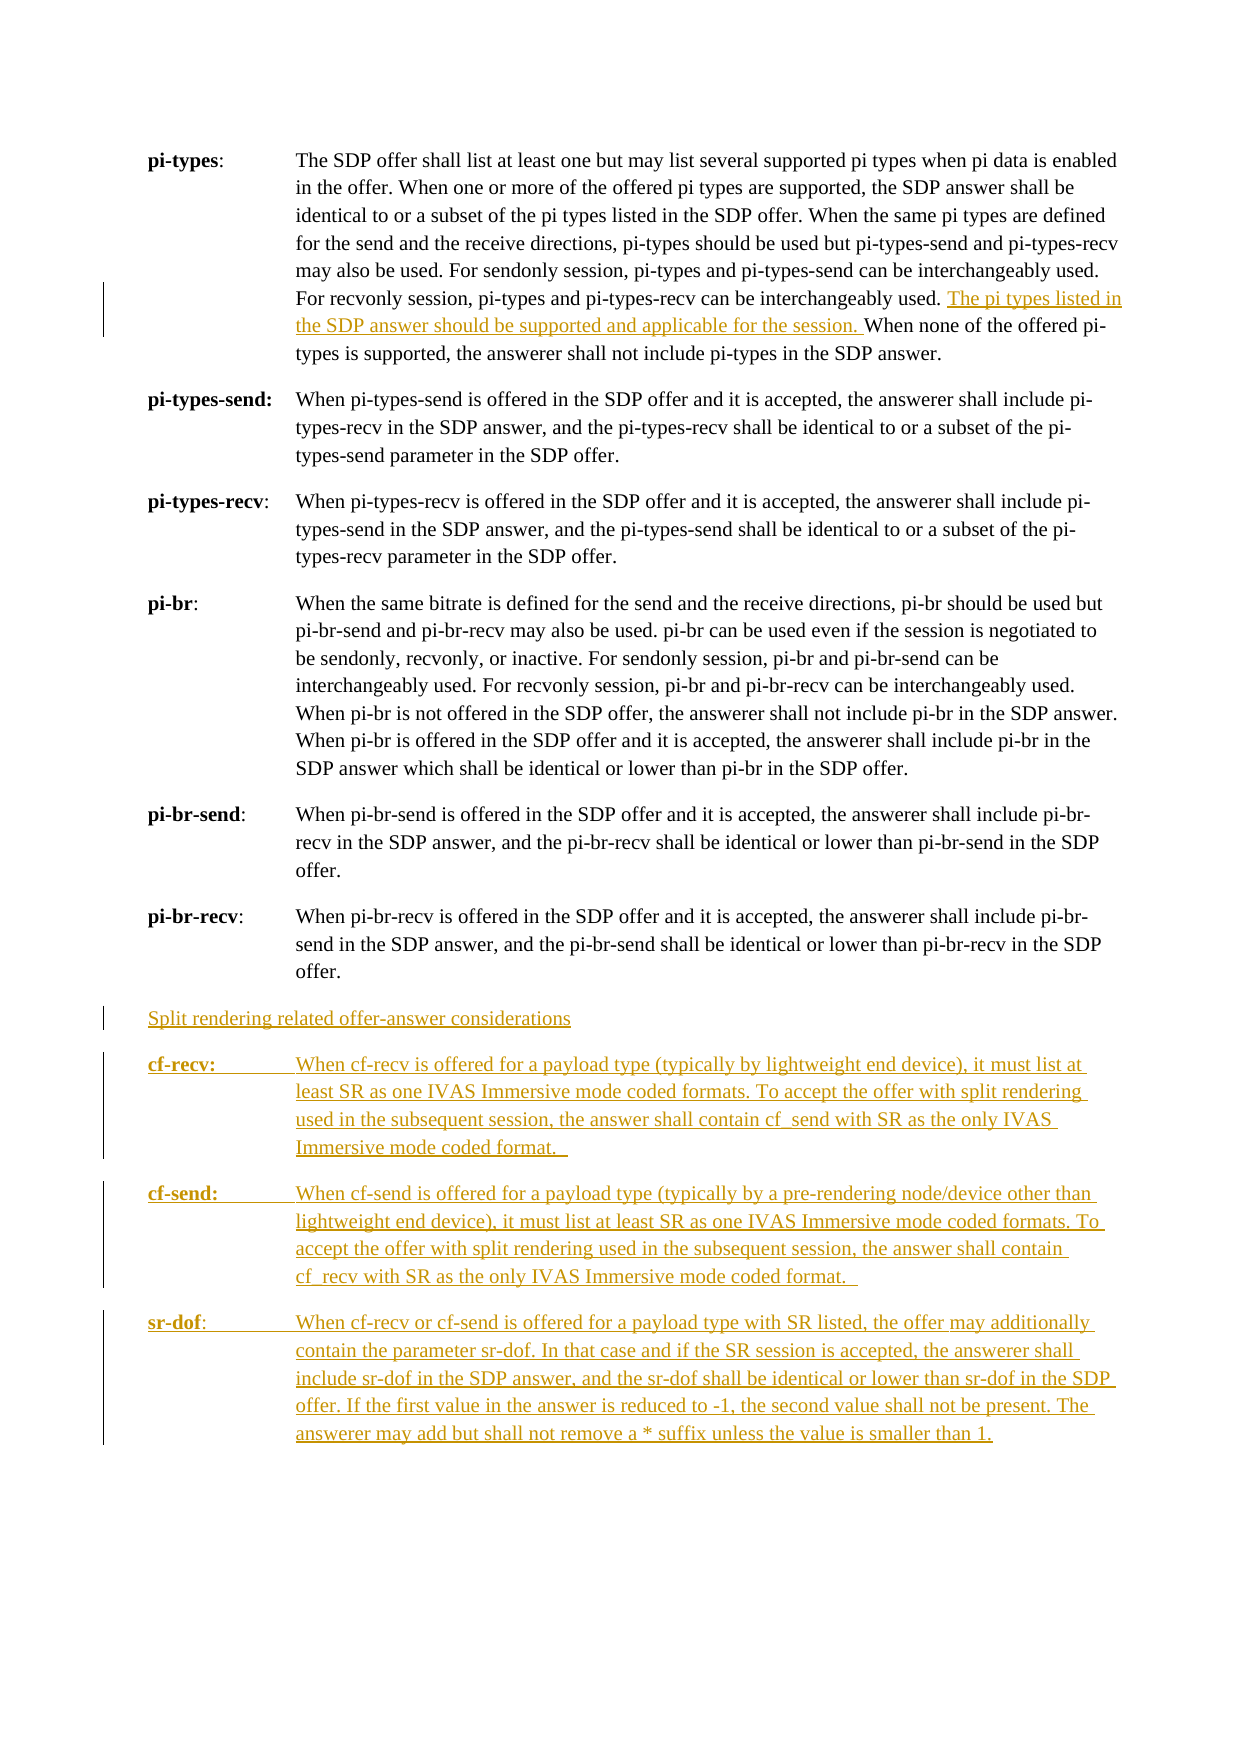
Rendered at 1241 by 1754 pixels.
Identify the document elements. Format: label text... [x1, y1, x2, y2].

text pi-types: The SDP offer shall list at least one but may list several supported pi types when pi data is enabled in the offer. When one or more of the offered pi types are supported, the SDP answer shall be identical to or a subset of the pi types listed in the SDP offer. When the same pi types are defined for the send and the receive directions, pi-types should be used but pi-types-send and pi-types-recv may also be used. For sendonly session, pi-types and pi-types-send can be interchangeably used. For recvonly session, pi-types and pi-types-recv can be interchangeably used. When none of the offered pi-types is supported, the answerer shall not include pi-types in the SDP answer. [148, 148, 1122, 365]
text pi-br-send: When pi-br-send is offered in the SDP offer and it is accepted, the answerer shall include pi-br-recv in the SDP answer, and the pi-br-recv shall be identical or lower than pi-br-send in the SDP offer. [148, 802, 1122, 882]
text pi-types-recv: When pi-types-recv is offered in the SDP offer and it is accepted, the answerer shall include pi-types-send in the SDP answer, and the pi-types-send shall be identical to or a subset of the pi-types-recv parameter in the SDP offer. [148, 489, 1122, 568]
text pi-br: When the same bitrate is defined for the send and the receive directions, pi-br should be used but pi-br-send and pi-br-recv may also be used. pi-br can be used even if the session is negotiated to be sendonly, recvonly, or inactive. For sendonly session, pi-br and pi-br-send can be interchangeably used. For recvonly session, pi-br and pi-br-recv can be interchangeably used. When pi-br is not offered in the SDP offer, the answerer shall not include pi-br in the SDP answer. When pi-br is offered in the SDP offer and it is accepted, the answerer shall include pi-br in the SDP answer which shall be identical or lower than pi-br in the SDP offer. [148, 590, 1122, 780]
text pi-br-recv: When pi-br-recv is offered in the SDP offer and it is accepted, the answerer shall include pi-br-send in the SDP answer, and the pi-br-send shall be identical or lower than pi-br-recv in the SDP offer. [148, 904, 1122, 983]
text pi-types-send: When pi-types-send is offered in the SDP offer and it is accepted, the answerer shall include pi-types-recv in the SDP answer, and the pi-types-recv shall be identical to or a subset of the pi-types-send parameter in the SDP offer. [148, 387, 1122, 467]
